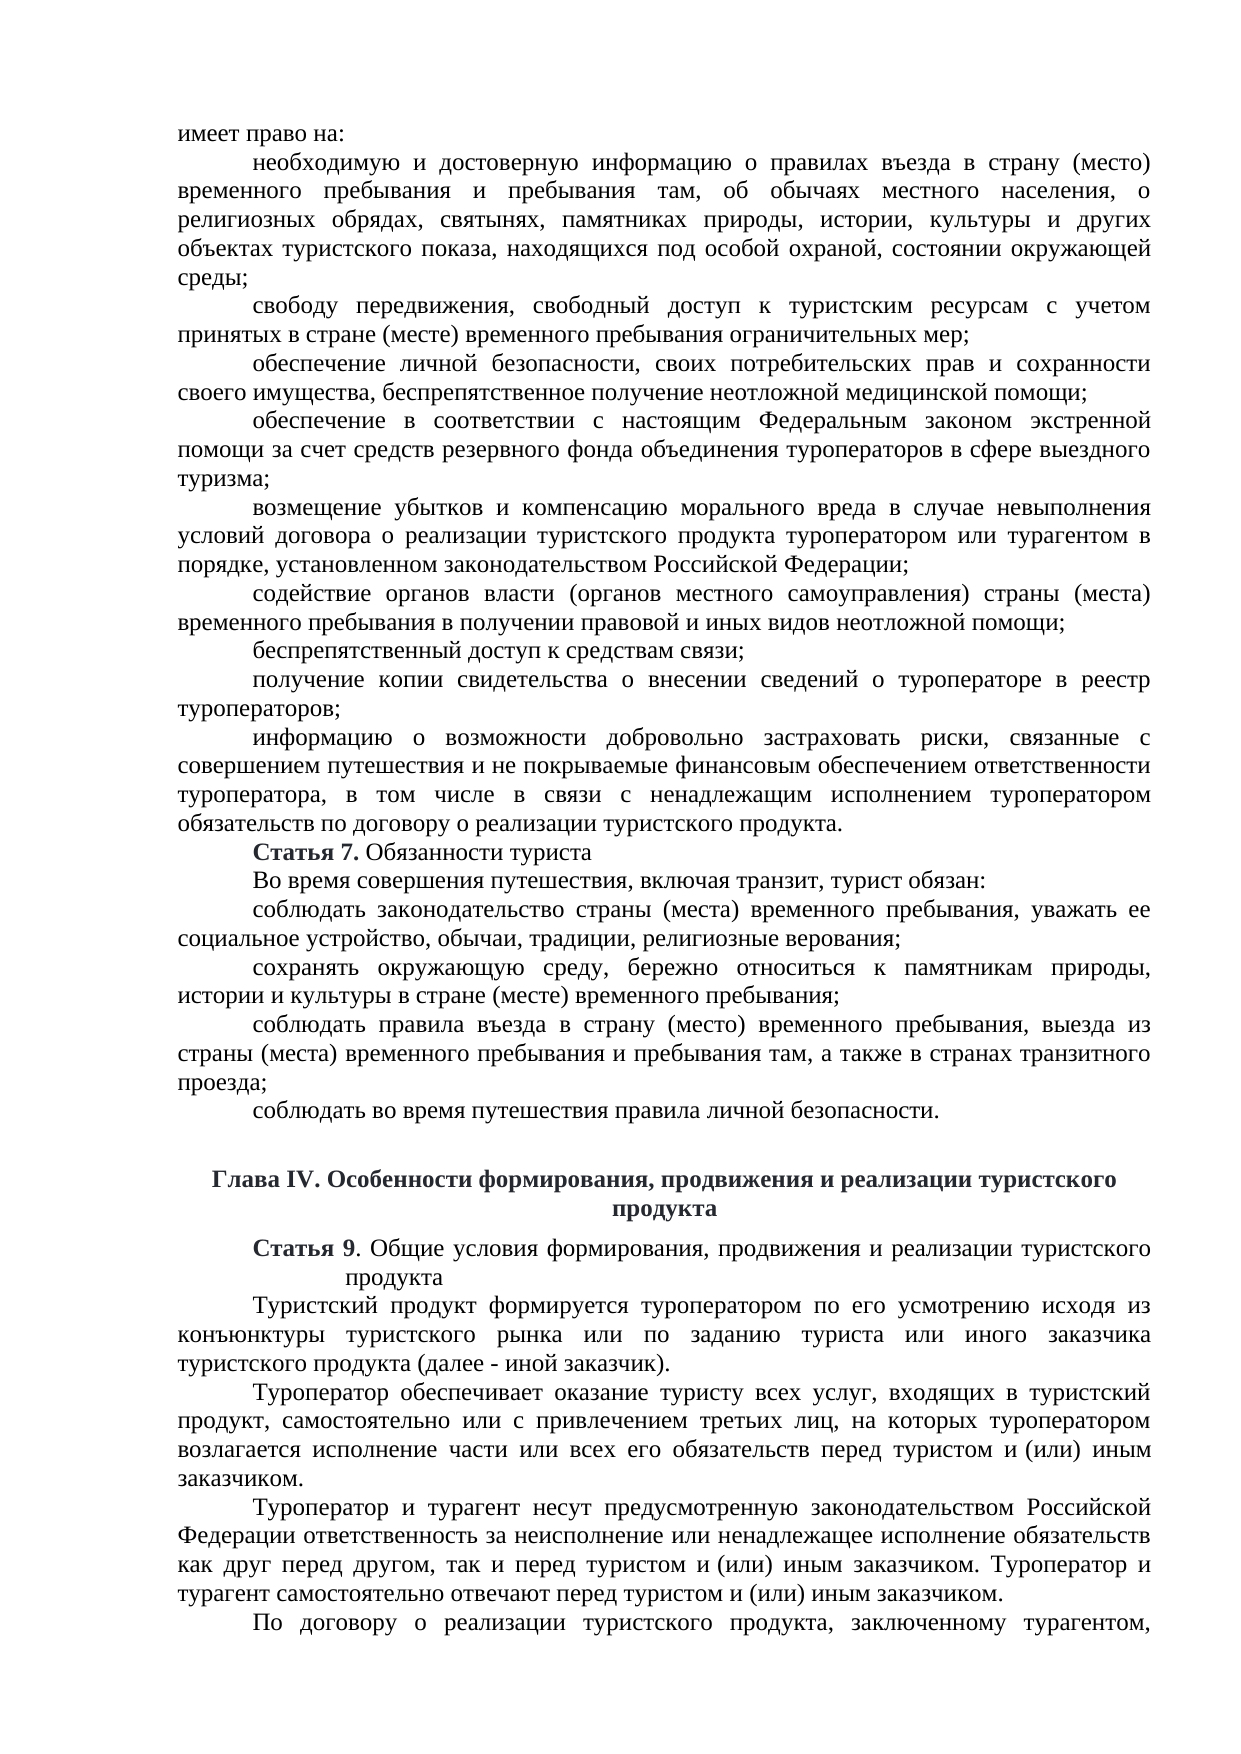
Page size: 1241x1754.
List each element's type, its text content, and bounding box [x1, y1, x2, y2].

text Туристский продукт формируется туроператором по его усмотрению исходя из конъюнктуры туристского рынка или по заданию туриста или иного заказчика туристского продукта (далее - иной заказчик). [177, 1291, 1152, 1377]
text необходимую и достоверную информацию о правилах въезда в страну (место) временного пребывания и пребывания там, об обычаях местного населения, о религиозных обрядах, святынях, памятниках природы, истории, культуры и других объектах туристского показа, находящихся под особой охраной, состоянии окружающей среды; [177, 147, 1152, 291]
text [177, 118, 1152, 147]
text Статья 7. Обязанности туриста [252, 837, 1152, 866]
text Во время совершения путешествия, включая транзит, турист обязан: [177, 866, 1152, 894]
text соблюдать правила въезда в страну (место) временного пребывания, выезда из страны (места) временного пребывания и пребывания там, а также в странах транзитного проезда; [177, 1009, 1152, 1096]
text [177, 1607, 1152, 1636]
text обеспечение личной безопасности, своих потребительских прав и сохранности своего имущества, беспрепятственное получение неотложной медицинской помощи; [177, 348, 1152, 406]
text соблюдать законодательство страны (места) временного пребывания, уважать ее социальное устройство, обычаи, традиции, религиозные верования; [177, 894, 1152, 952]
text Туроператор обеспечивает оказание туристу всех услуг, входящих в туристский продукт, самостоятельно или с привлечением третьих лиц, на которых туроператором возлагается исполнение части или всех его обязательств перед туристом и (или) иным заказчиком. [177, 1377, 1152, 1492]
subtitle Глава IV. Особенности формирования, продвижения и реализации туристского продукта [177, 1164, 1152, 1222]
text Туроператор и турагент несут предусмотренную законодательством Российской Федерации ответственность за неисполнение или ненадлежащее исполнение обязательств как друг перед другом, так и перед туристом и (или) иным заказчиком. Туроператор и турагент самостоятельно отвечают перед туристом и (или) иным заказчиком. [177, 1492, 1152, 1607]
text информацию о возможности добровольно застраховать риски, связанные с совершением путешествия и не покрываемые финансовым обеспечением ответственности туроператора, в том числе в связи с ненадлежащим исполнением туроператором обязательств по договору о реализации туристского продукта. [177, 722, 1152, 837]
text обеспечение в соответствии с настоящим Федеральным законом экстренной помощи за счет средств резервного фонда объединения туроператоров в сфере выездного туризма; [177, 406, 1152, 492]
text Статья 9. Общие условия формирования, продвижения и реализации туристского продукта [252, 1233, 1152, 1291]
text свободу передвижения, свободный доступ к туристским ресурсам с учетом принятых в стране (месте) временного пребывания ограничительных мер; [177, 291, 1152, 348]
text получение копии свидетельства о внесении сведений о туроператоре в реестр туроператоров; [177, 664, 1152, 722]
text содействие органов власти (органов местного самоуправления) страны (места) временного пребывания в получении правовой и иных видов неотложной помощи; [177, 578, 1152, 636]
text соблюдать во время путешествия правила личной безопасности. [177, 1096, 1152, 1124]
text сохранять окружающую среду, бережно относиться к памятникам природы, истории и культуры в стране (месте) временного пребывания; [177, 952, 1152, 1009]
text возмещение убытков и компенсацию морального вреда в случае невыполнения условий договора о реализации туристского продукта туроператором или турагентом в порядке, установленном законодательством Российской Федерации; [177, 492, 1152, 578]
text беспрепятственный доступ к средствам связи; [177, 636, 1152, 664]
